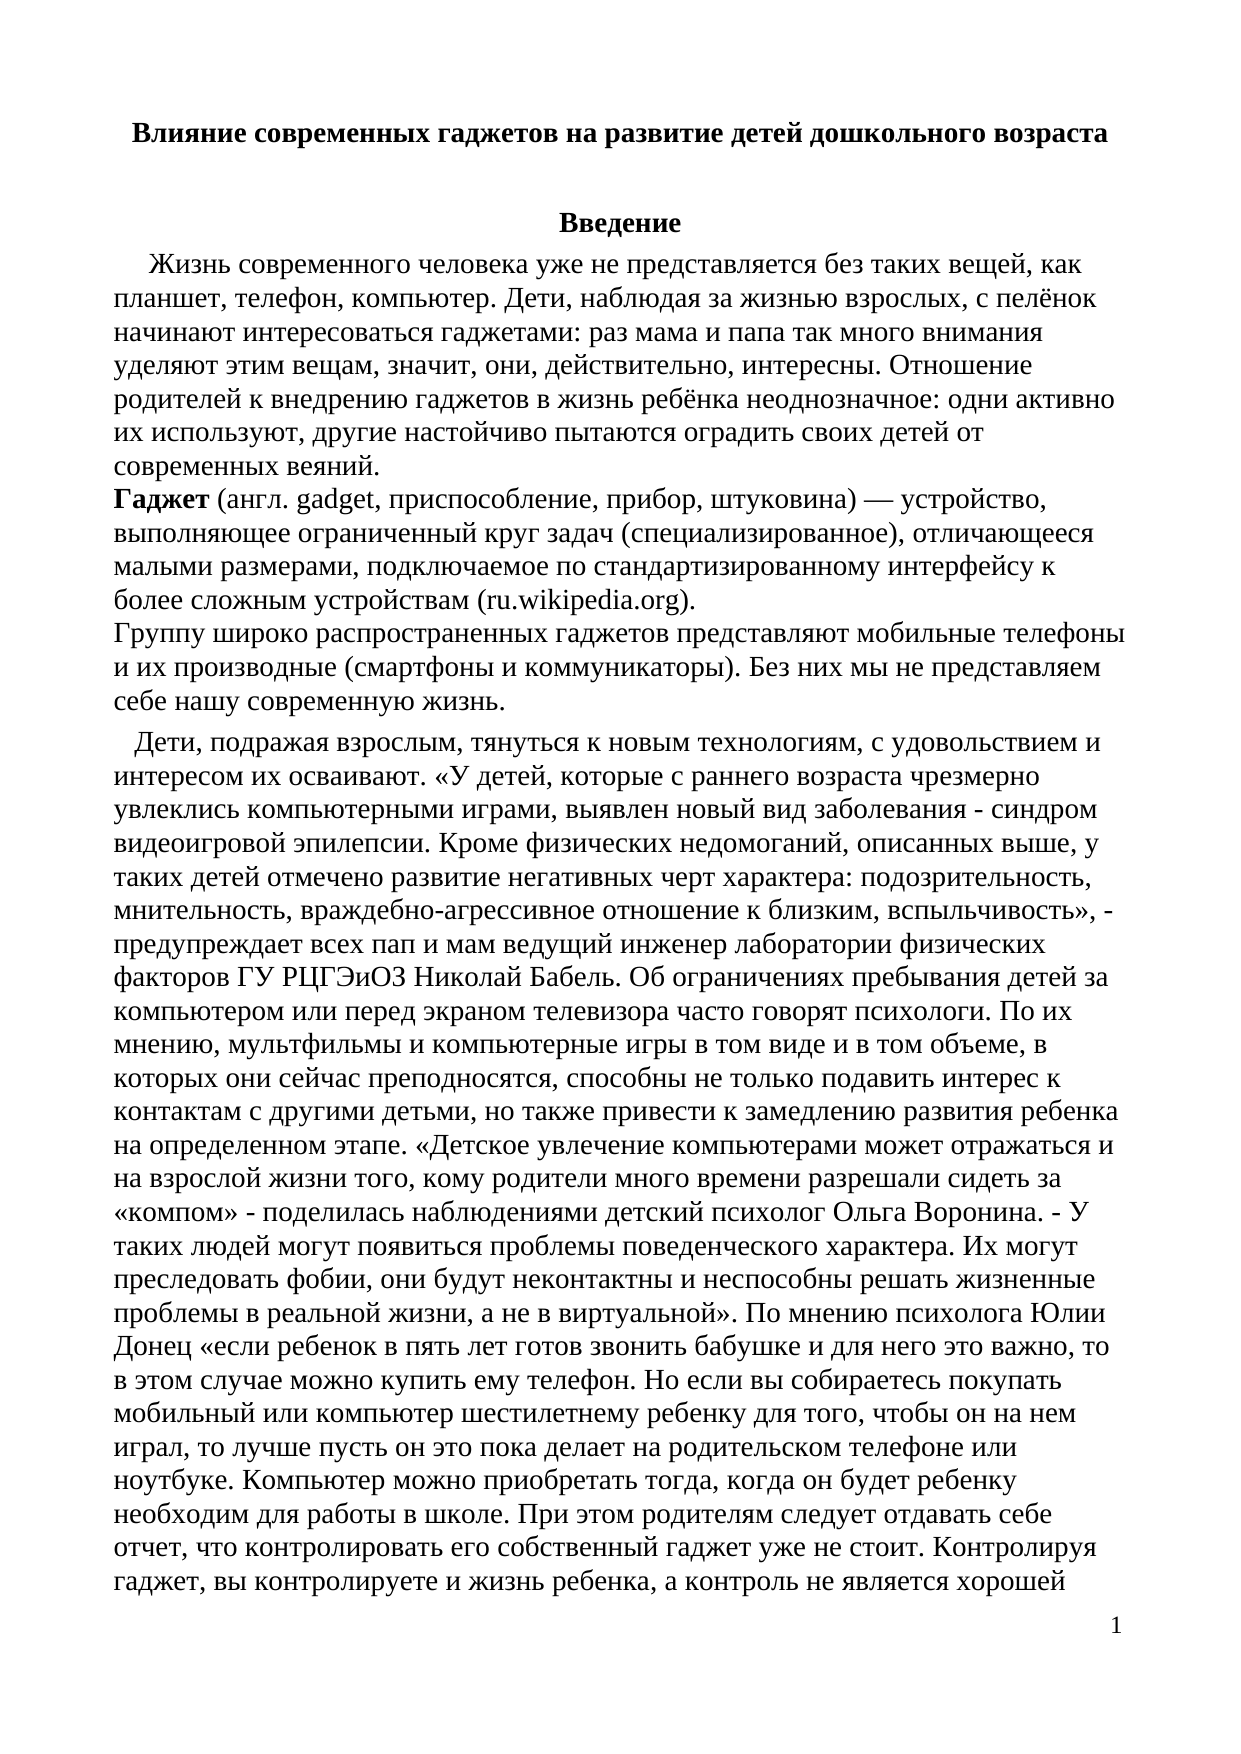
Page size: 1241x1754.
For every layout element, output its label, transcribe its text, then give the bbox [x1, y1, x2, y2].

text Гаджет (англ. gadget, приспособление, прибор, штуковина) — устройство, выполняющее ограниченный круг задач (специализированное), отличающееся малыми размерами, подключаемое по стандартизированному интерфейсу к более сложным устройствам (ru.wikipedia.org). [113, 481, 1127, 616]
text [113, 724, 1127, 1597]
text Группу широко распространенных гаджетов представляют мобильные телефоны и их производные (смартфоны и коммуникаторы). Без них мы не представляем себе нашу современную жизнь. [113, 616, 1127, 716]
text Влияние современных гаджетов на развитие детей дошкольного возраста [113, 115, 1127, 148]
text Введение [113, 205, 1127, 238]
text Жизнь современного человека уже не представляется без таких вещей, как планшет, телефон, компьютер. Дети, наблюдая за жизнью взрослых, с пелёнок начинают интересоваться гаджетами: раз мама и папа так много внимания уделяют этим вещам, значит, они, действительно, интересны. Отношение родителей к внедрению гаджетов в жизнь ребёнка неоднозначное: одни активно их используют, другие настойчиво пытаются оградить своих детей от современных веяний. [113, 247, 1127, 481]
